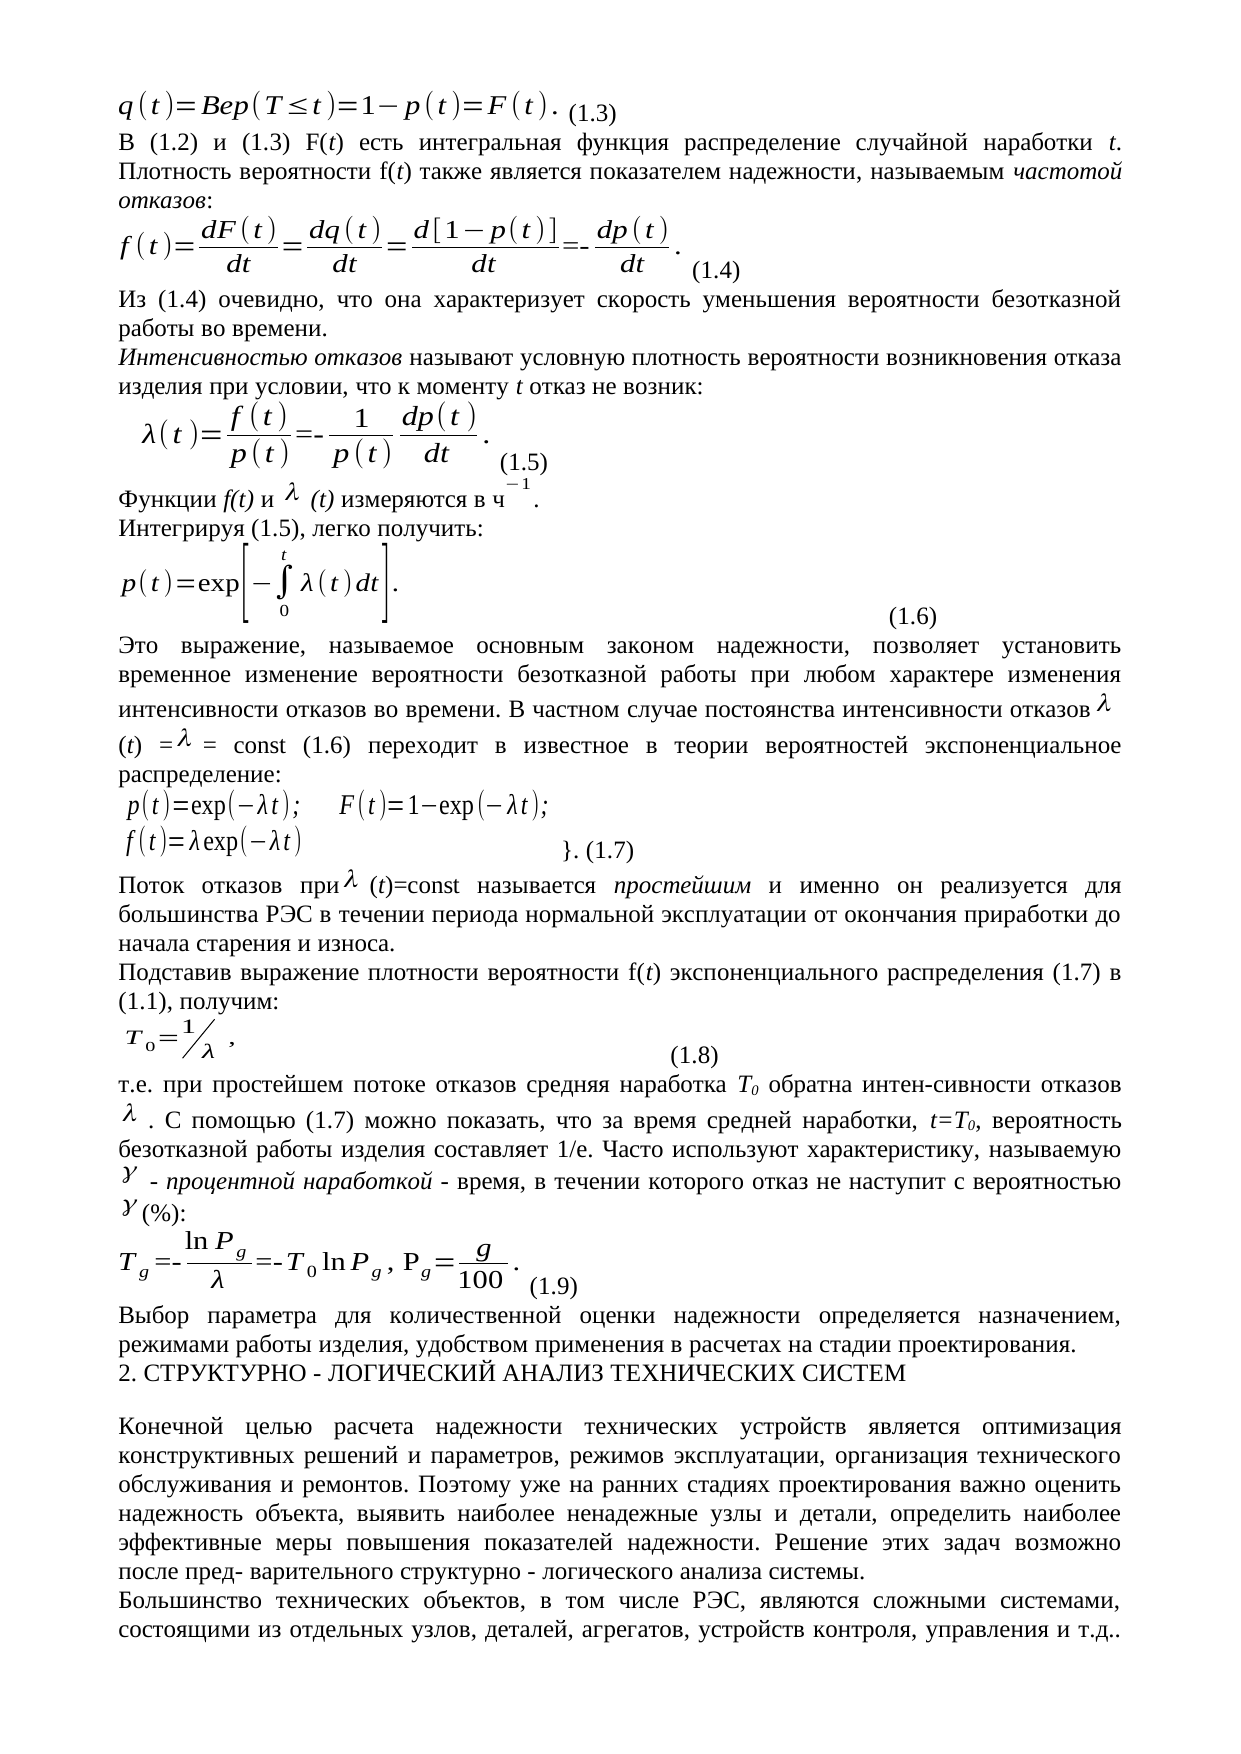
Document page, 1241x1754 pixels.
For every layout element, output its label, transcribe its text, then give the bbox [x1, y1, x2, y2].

text (1.8) [118, 1015, 1122, 1069]
text (1.6) [118, 542, 1122, 630]
text (1.3) [118, 89, 1122, 127]
text Поток отказов при(t)=const называется простейшим и именно он реализуется для большинства РЭС в течении периода нормальной эксплуатации от окончания приработки до начала старения и износа. [118, 864, 1122, 957]
text Это выражение, называемое основным законом надежности, позволяет установить временное изменение вероятности безотказной работы при любом характере изменения интенсивности отказов во времени. В частном случае постоянства интенсивности отказов(t) == const (1.6) переходит в известное в теории вероятностей экспоненциальное распределение: [118, 630, 1122, 788]
text Конечной целью расчета надежности технических устройств является оптимизация конструктивных решений и параметров, режимов эксплуатации, организация технического обслуживания и ремонтов. Поэтому уже на ранних стадиях проектирования важно оценить надежность объекта, выявить наиболее ненадежные узлы и детали, определить наиболее эффективные меры повышения показателей надежности. Решение этих задач возможно после пред- варительного структурно - логического анализа системы. [118, 1411, 1122, 1585]
text (1.4) [118, 214, 1122, 284]
text Интегрируя (1.5), легко получить: [118, 513, 1122, 542]
text Подставив выражение плотности вероятности f(t) экспоненциального распределения (1.7) в (1.1), получим: [118, 957, 1122, 1015]
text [118, 1585, 1122, 1643]
text (1.9) [118, 1227, 1122, 1300]
text Выбор параметра для количественной оценки надежности определяется назначением, режимами работы изделия, удобством применения в расчетах на стадии проектирования. [118, 1300, 1122, 1358]
text Функции f(t) и (t) измеряются в ч. [118, 476, 1122, 513]
text }. (1.7) [118, 788, 1122, 864]
text Из (1.4) очевидно, что она характеризует скорость уменьшения вероятности безотказной работы во времени. [118, 284, 1122, 342]
text В (1.2) и (1.3) F(t) есть интегральная функция распределение случайной наработки t. Плотность вероятности f(t) также является показателем надежности, называемым частотой отказов: [118, 127, 1122, 214]
text т.е. при простейшем потоке отказов средняя наработка Т0 обратна интен-сивности отказов . С помощью (1.7) можно показать, что за время средней наработки, t=T0, вероятность безотказной работы изделия составляет 1/е. Часто используют характеристику, называемую - процентной наработкой - время, в течении которого отказ не наступит с вероятностью (%): [118, 1069, 1122, 1227]
text Интенсивностью отказов называют условную плотность вероятности возникновения отказа изделия при условии, что к моменту t отказ не возник: [118, 342, 1122, 400]
text 2. СТРУКТУРНО - ЛОГИЧЕСКИЙ АНАЛИЗ ТЕХНИЧЕСКИХ СИСТЕМ [118, 1358, 1122, 1387]
text (1.5) [118, 400, 1122, 476]
